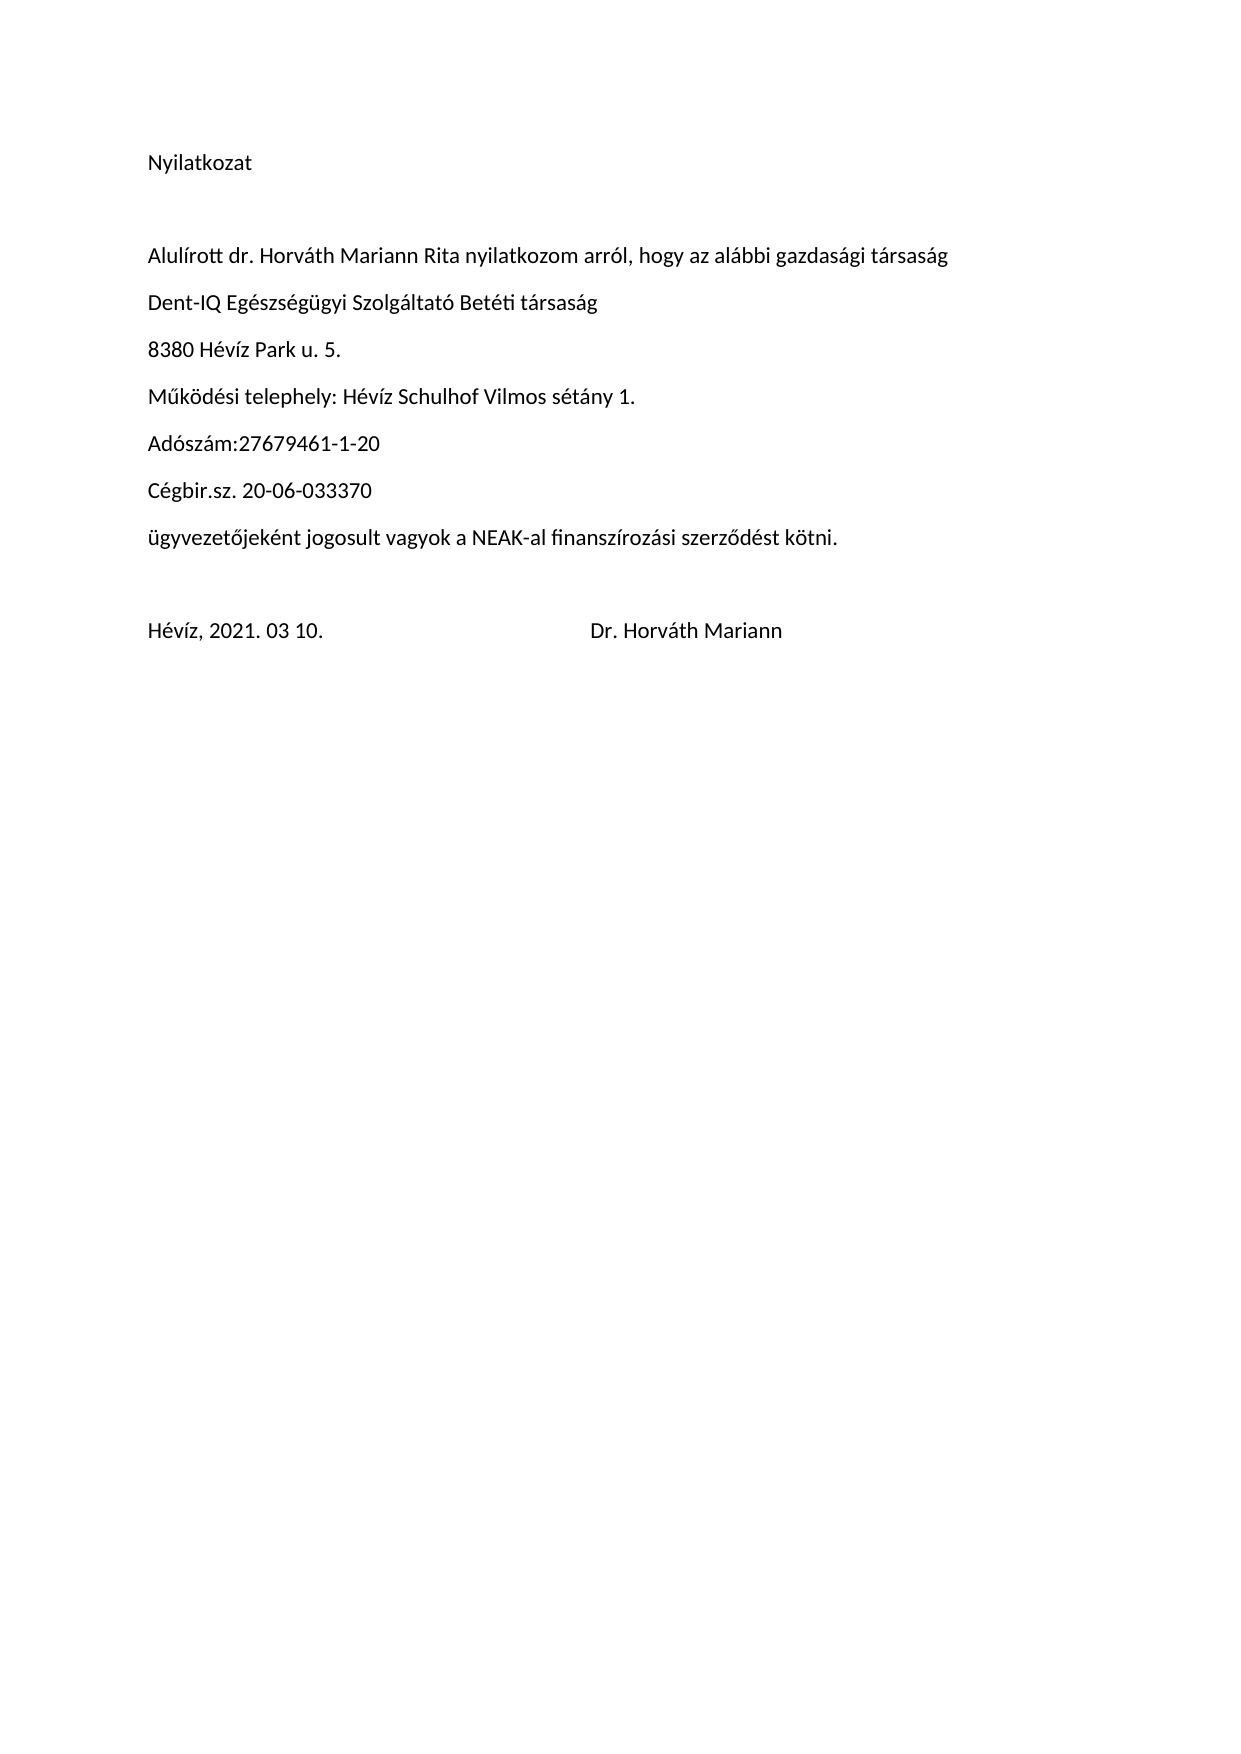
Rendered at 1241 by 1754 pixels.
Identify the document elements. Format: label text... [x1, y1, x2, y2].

text Dent-IQ Egészségügyi Szolgáltató Betéti társaság [148, 288, 1093, 316]
text Hévíz, 2021. 03 10. Dr. Horváth Mariann [148, 616, 1093, 644]
text Alulírott dr. Horváth Mariann Rita nyilatkozom arról, hogy az alábbi gazdasági társaság [148, 241, 1093, 269]
text Adószám:27679461-1-20 [148, 429, 1093, 457]
text Működési telephely: Hévíz Schulhof Vilmos sétány 1. [148, 382, 1093, 410]
text 8380 Hévíz Park u. 5. [148, 335, 1093, 363]
text Nyilatkozat [148, 148, 1093, 176]
text Cégbir.sz. 20-06-033370 [148, 476, 1093, 504]
text ügyvezetőjeként jogosult vagyok a NEAK-al finanszírozási szerződést kötni. [148, 523, 1093, 551]
